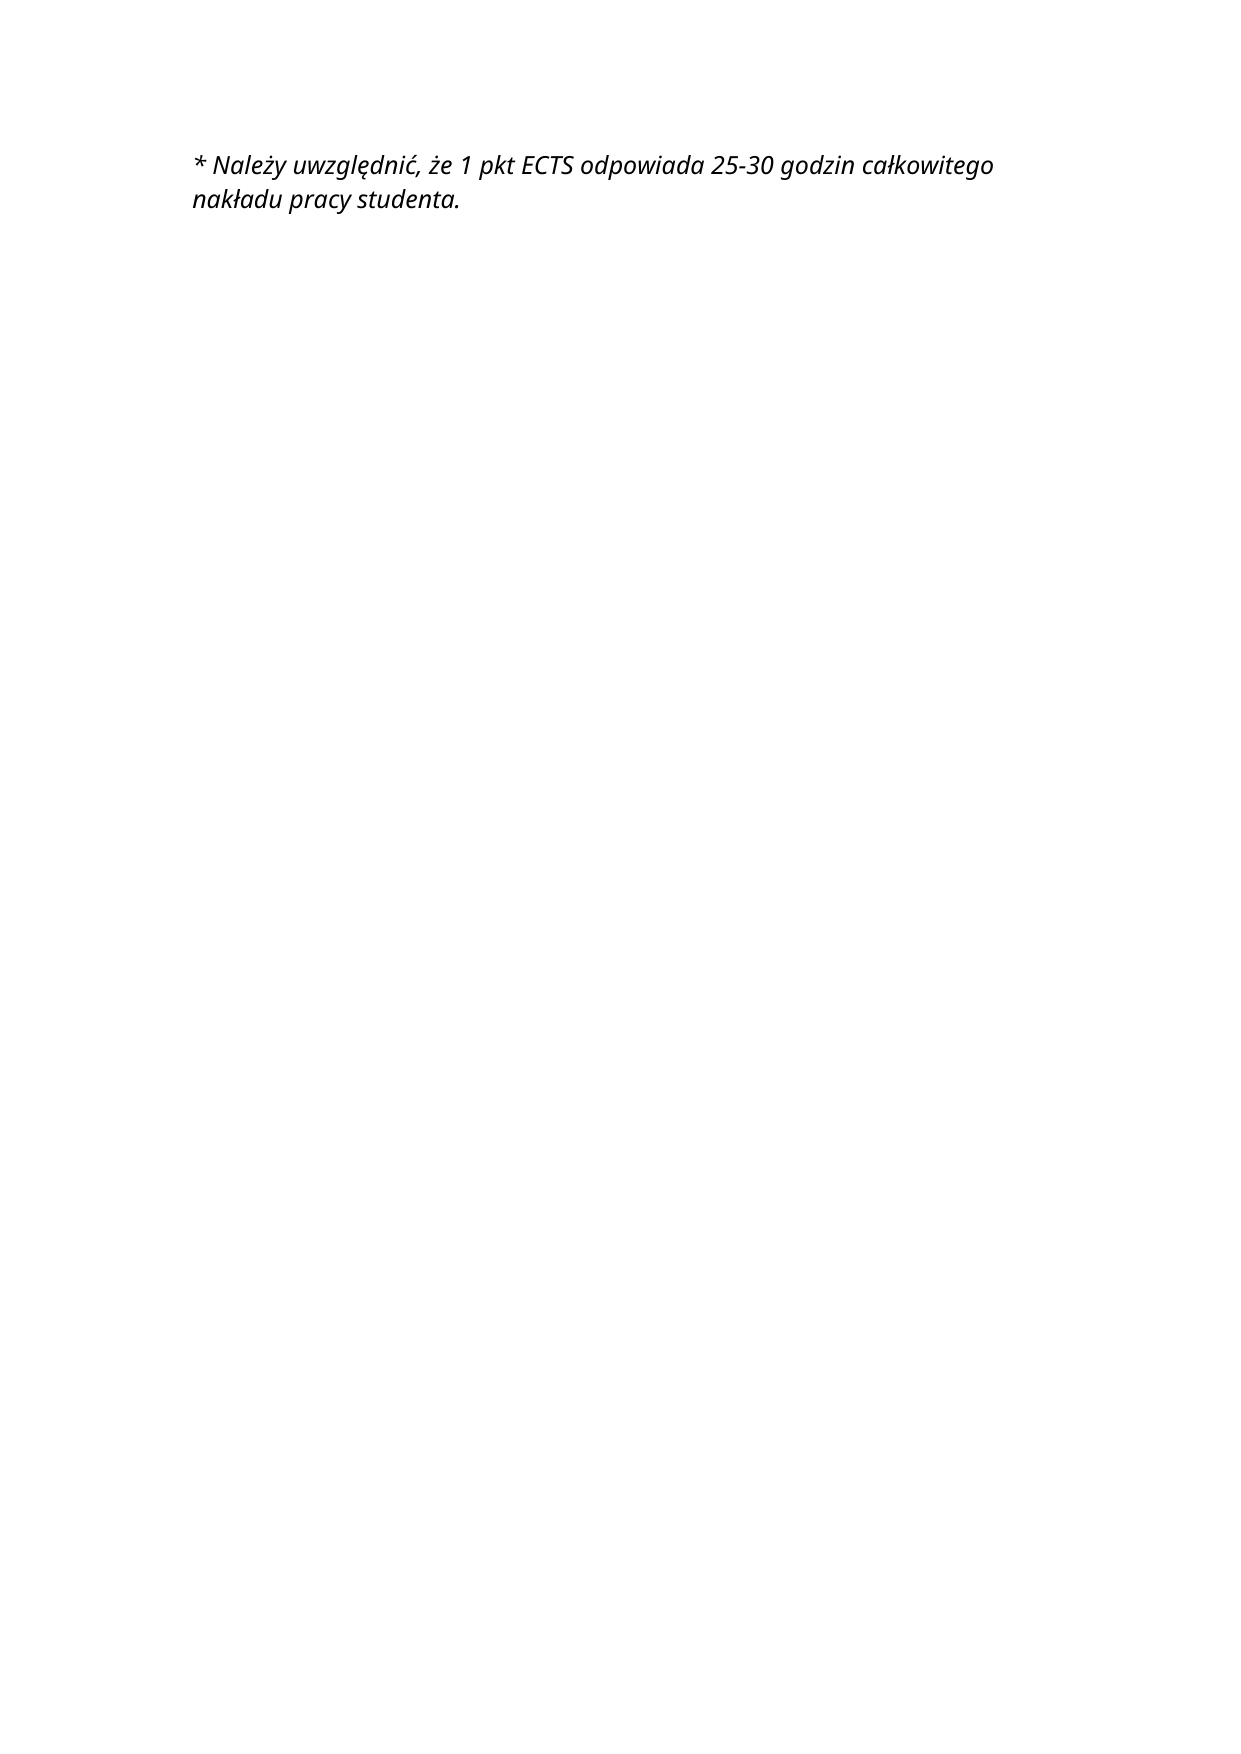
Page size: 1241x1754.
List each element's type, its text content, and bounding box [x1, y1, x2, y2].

text * Należy uwzględnić, że 1 pkt ECTS odpowiada 25-30 godzin całkowitego nakładu pracy studenta. [192, 148, 1093, 216]
